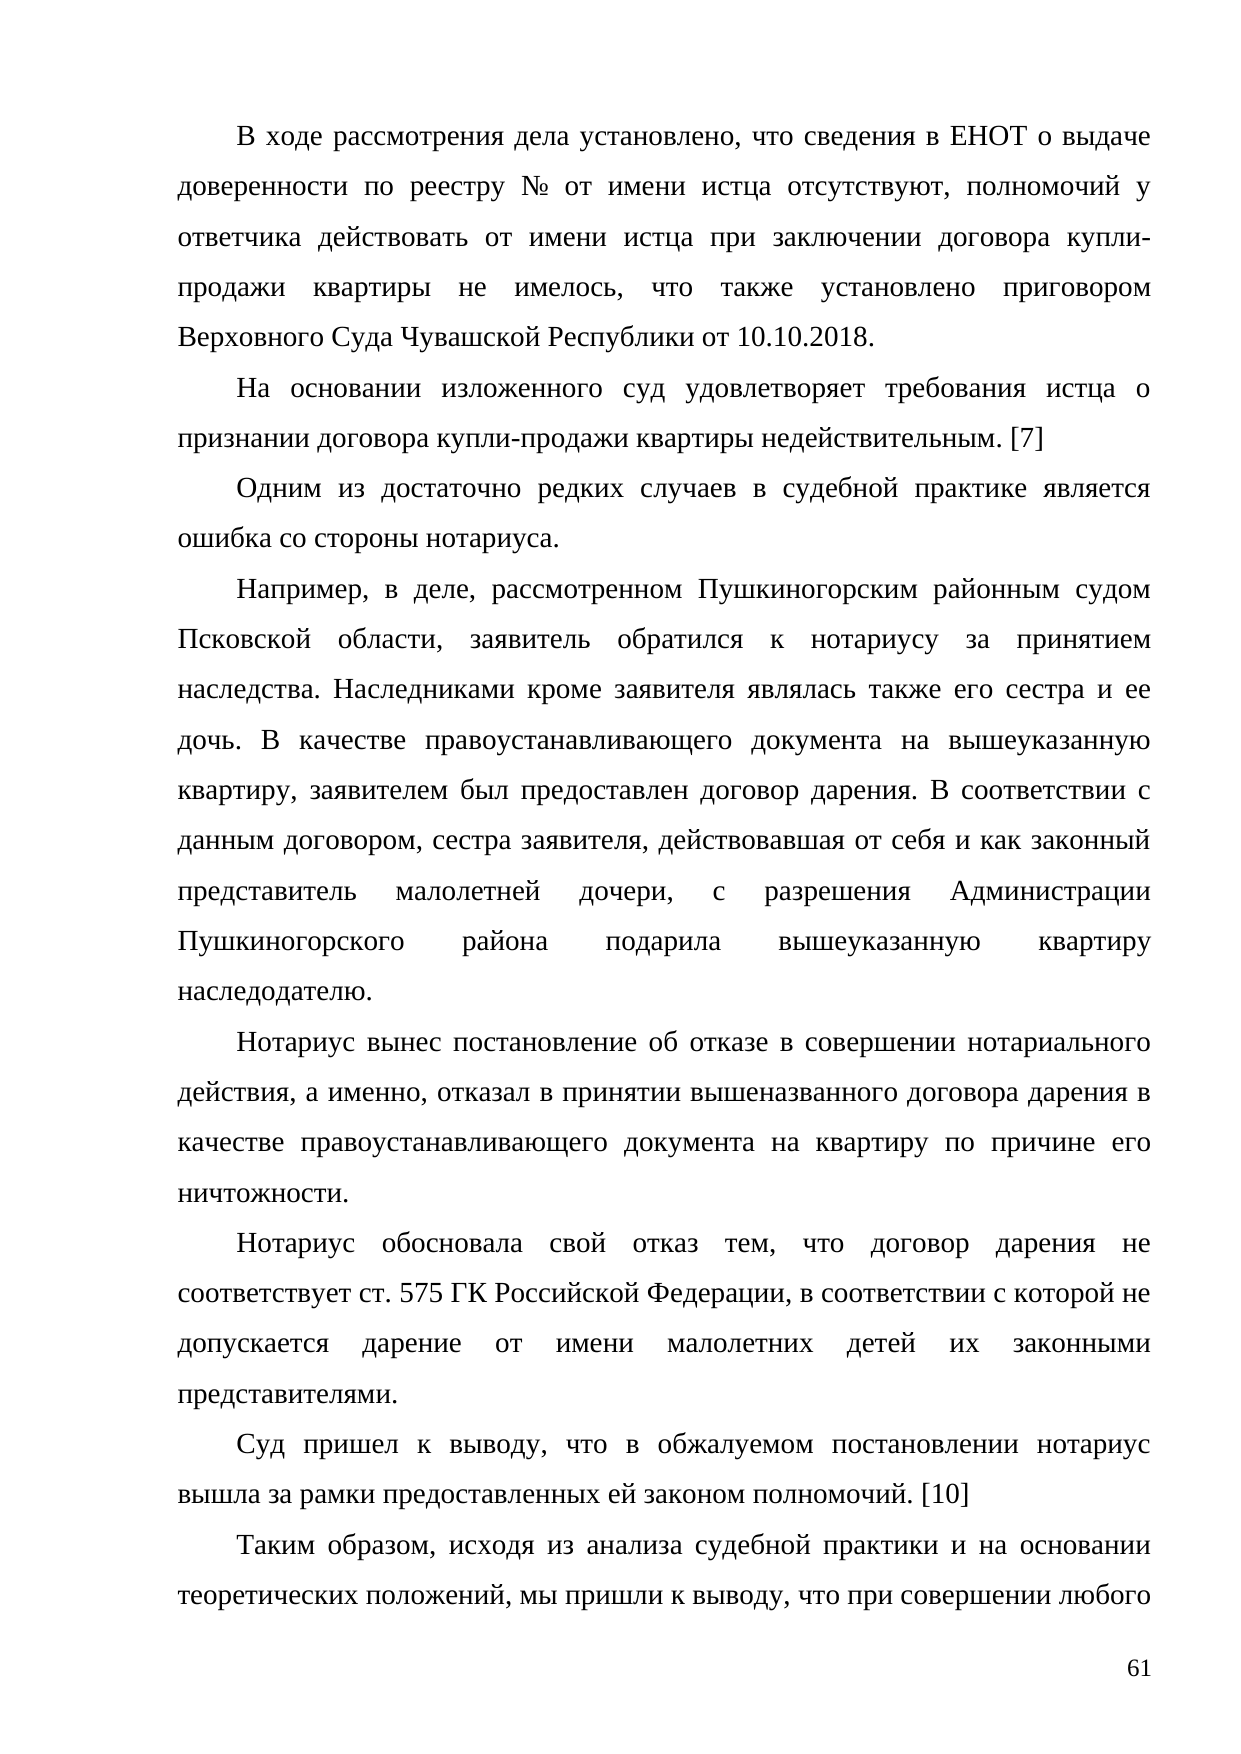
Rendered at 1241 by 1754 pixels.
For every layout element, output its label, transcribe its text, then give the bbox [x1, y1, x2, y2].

text Например, в деле, рассмотренном Пушкиногорским районным судом Псковской области, заявитель обратился к нотариусу за принятием наследства. Наследниками кроме заявителя являлась также его сестра и ее дочь. В качестве правоустанавливающего документа на вышеуказанную квартиру, заявителем был предоставлен договор дарения. В соответствии с данным договором, сестра заявителя, действовавшая от себя и как законный представитель малолетней дочери, с разрешения Администрации Пушкиногорского района подарила вышеуказанную квартиру наследодателю. [177, 571, 1152, 1007]
text На основании изложенного суд удовлетворяет требования истца о признании договора купли-продажи квартиры недействительным. [7] [177, 370, 1152, 453]
text Нотариус вынес постановление об отказе в совершении нотариального действия, а именно, отказал в принятии вышеназванного договора дарения в качестве правоустанавливающего документа на квартиру по причине его ничтожности. [177, 1024, 1152, 1208]
text Суд пришел к выводу, что в обжалуемом постановлении нотариус вышла за рамки предоставленных ей законом полномочий. [10] [177, 1426, 1152, 1510]
text Одним из достаточно редких случаев в судебной практике является ошибка со стороны нотариуса. [177, 470, 1152, 554]
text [177, 1527, 1152, 1611]
text В ходе рассмотрения дела установлено, что сведения в ЕНОТ о выдаче доверенности по реестру № от имени истца отсутствуют, полномочий у ответчика действовать от имени истца при заключении договора купли-продажи квартиры не имелось, что также установлено приговором Верховного Суда Чувашской Республики от 10.10.2018. [177, 118, 1152, 353]
text Нотариус обосновала свой отказ тем, что договор дарения не соответствует ст. 575 ГК Российской Федерации, в соответствии с которой не допускается дарение от имени малолетних детей их законными представителями. [177, 1225, 1152, 1409]
